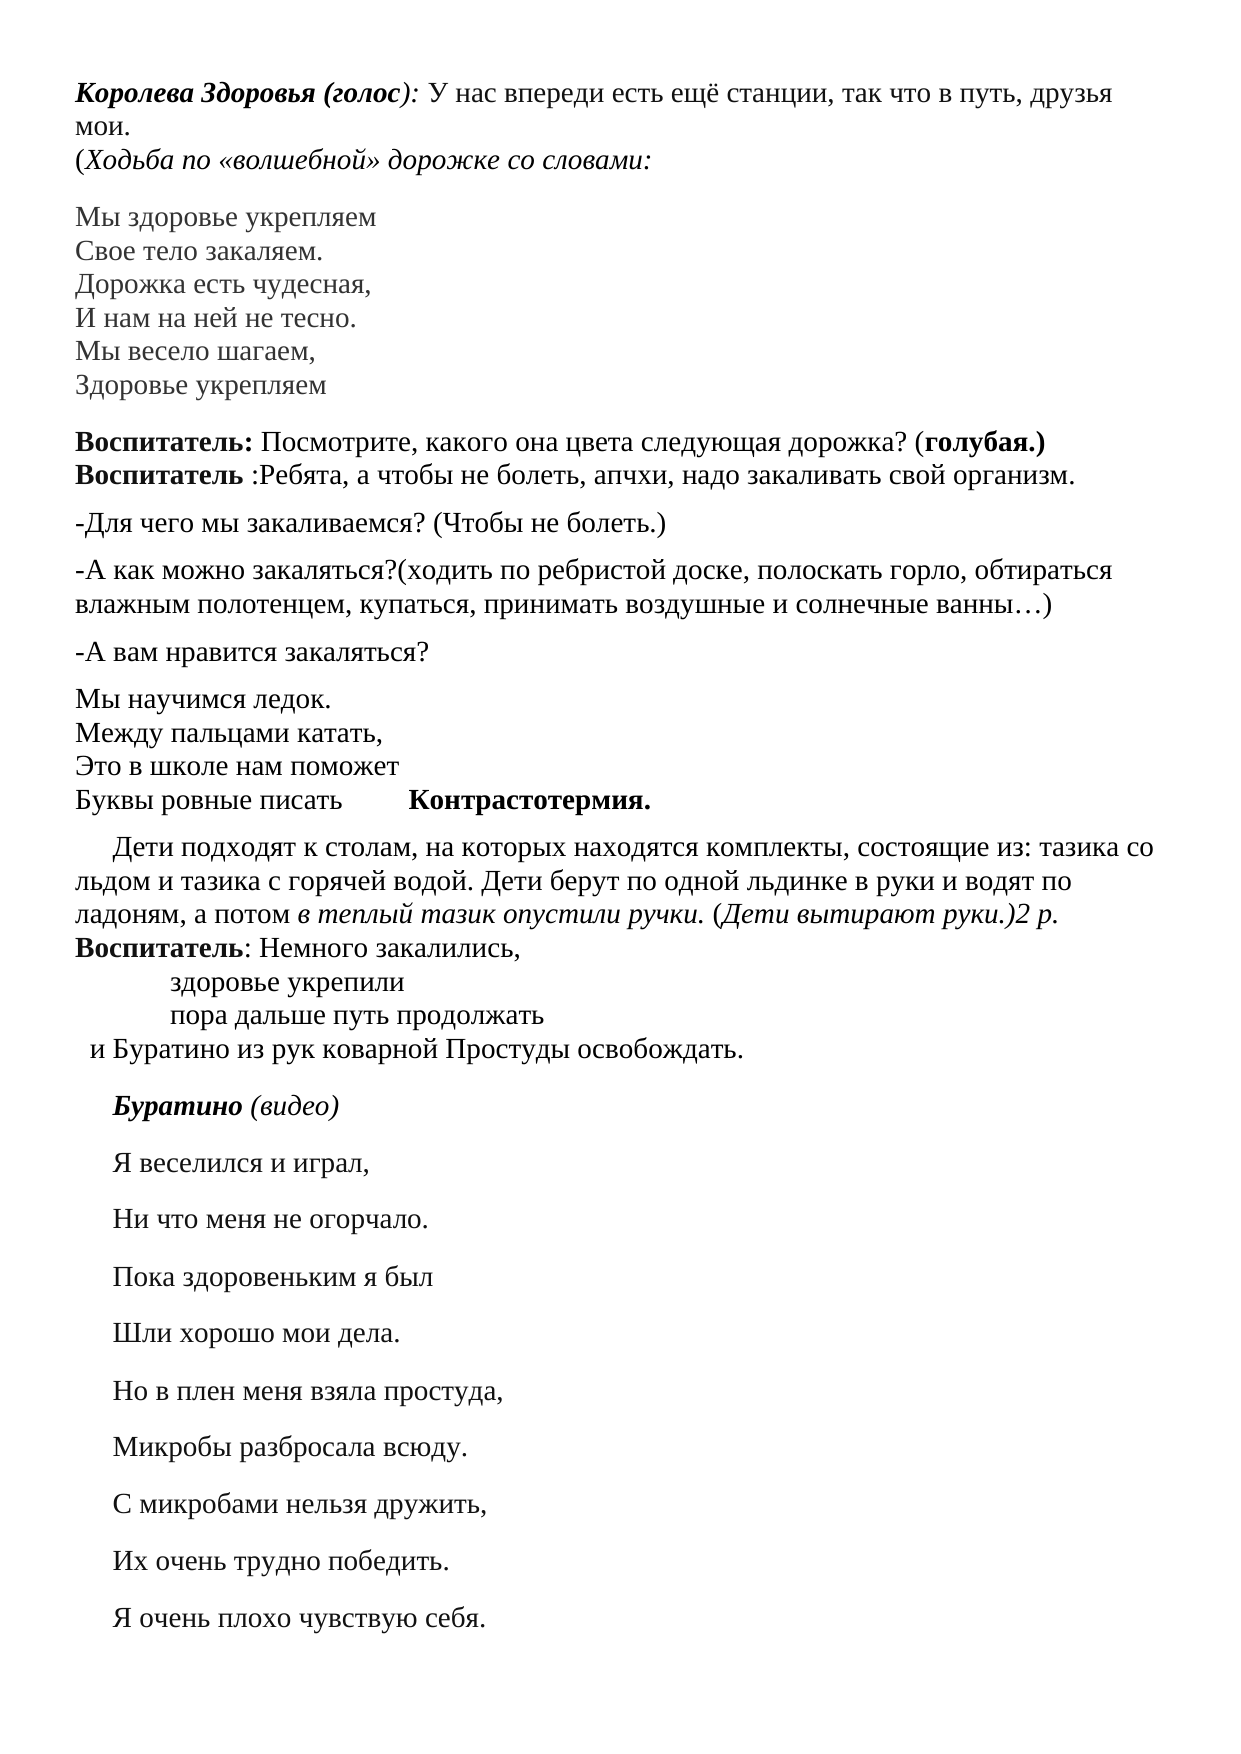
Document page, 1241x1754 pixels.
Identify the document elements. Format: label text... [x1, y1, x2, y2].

text Мы здоровье укрепляем Свое тело закаляем. Дорожка есть чудесная, И нам на ней не тесно. Мы весело шагаем, Здоровье укрепляем [75, 199, 1165, 400]
text Я очень плохо чувствую себя. [75, 1601, 1165, 1634]
text Но в плен меня взяла простуда, [75, 1373, 1165, 1406]
text С микробами нельзя дружить, [75, 1487, 1165, 1520]
text Пока здоровеньким я был [75, 1259, 1165, 1292]
text Микробы разбросала всюду. [75, 1429, 1165, 1463]
text Ни что меня не огорчало. [75, 1202, 1165, 1235]
text и Буратино из рук коварной Простуды освобождать. [75, 1031, 1165, 1064]
text Я веселился и играл, [75, 1145, 1165, 1178]
text Дети подходят к столам, на которых находятся комплекты, состоящие из: тазика со льдом и тазика с горячей водой. Дети берут по одной льдинке в руки и водят по ладоням, а потом в теплый тазик опустили ручки. (Дети вытирают руки.)2 р. [75, 829, 1165, 930]
text Воспитатель :Ребята, а чтобы не болеть, апчхи, надо закаливать свой организм. [75, 457, 1165, 491]
text Воспитатель: Немного закалились, [75, 930, 1165, 964]
text (Ходьба по «волшебной» дорожке со словами: [75, 142, 1165, 176]
text Мы научимся ледок. [75, 681, 1165, 715]
text Шли хорошо мои дела. [75, 1316, 1165, 1349]
text Это в школе нам поможет [75, 748, 1165, 782]
text Королева Здоровья (голос): У нас впереди есть ещё станции, так что в путь, друзья мои. [75, 75, 1165, 142]
text Буратино (видео) [75, 1088, 1165, 1121]
text Их очень трудно победить. [75, 1543, 1165, 1577]
text Воспитатель: Посмотрите, какого она цвета следующая дорожка? (голубая.) [75, 424, 1165, 457]
text здоровье укрепили [75, 964, 1165, 997]
text -А вам нравится закаляться? [75, 634, 1165, 667]
text -Для чего мы закаливаемся? (Чтобы не болеть.) [75, 505, 1165, 538]
text пора дальше путь продолжать [75, 997, 1165, 1031]
text Между пальцами катать, [75, 715, 1165, 748]
text -А как можно закаляться?(ходить по ребристой доске, полоскать горло, обтираться влажным полотенцем, купаться, принимать воздушные и солнечные ванны…) [75, 552, 1165, 619]
text Буквы ровные писать Контрастотермия. [75, 782, 1165, 815]
